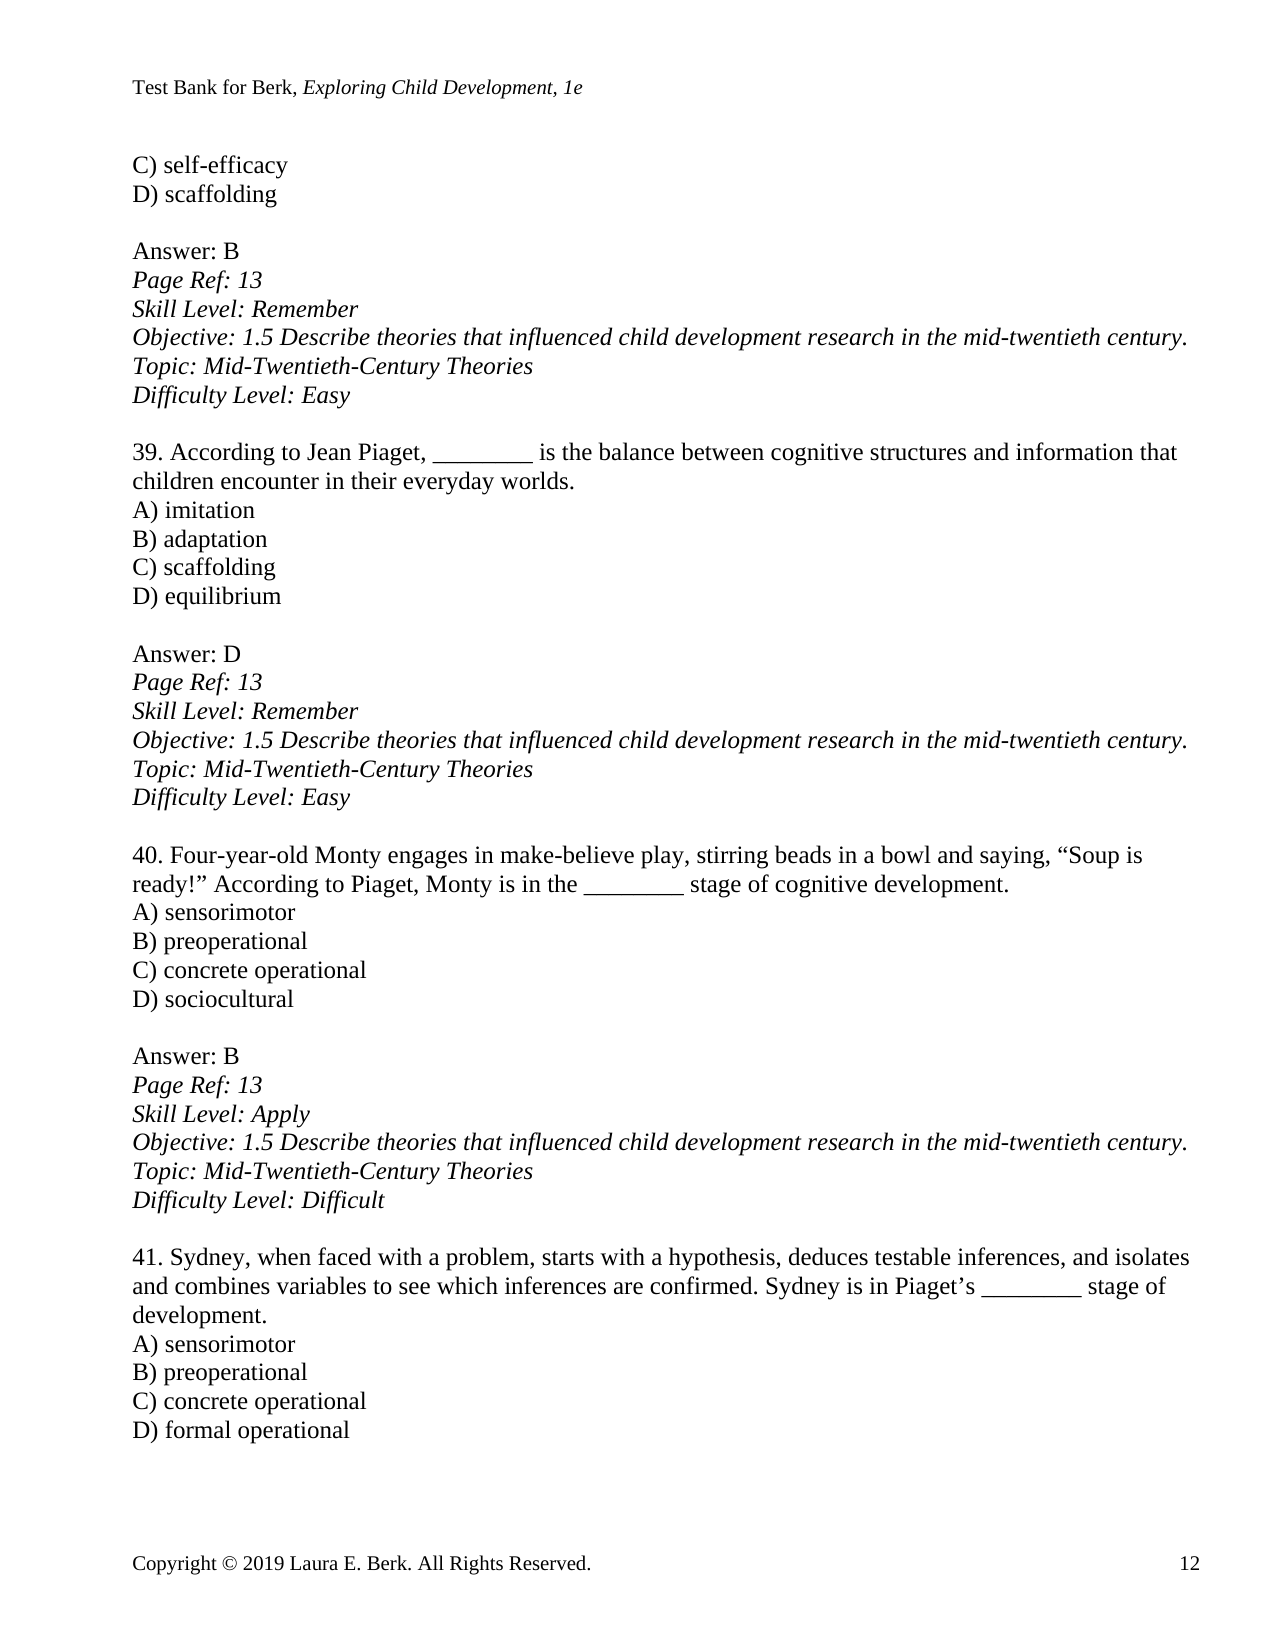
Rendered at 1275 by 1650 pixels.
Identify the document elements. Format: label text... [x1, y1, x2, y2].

text Topic: Mid-Twentieth-Century Theories [132, 754, 1200, 782]
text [132, 322, 1200, 351]
text Objective: 1.5 Describe theories that influenced child development research in the mid-twentieth century. [132, 1127, 1200, 1156]
text C) self-efficacy [132, 150, 1200, 179]
text B) preoperational [132, 926, 1200, 955]
text Skill Level: Apply [132, 1099, 1200, 1127]
text C) concrete operational [132, 955, 1200, 984]
text Skill Level: Remember [132, 294, 1200, 322]
text Difficulty Level: Easy [132, 380, 1200, 409]
text A) sensorimotor [132, 897, 1200, 926]
text Difficulty Level: Difficult [132, 1185, 1200, 1214]
text Topic: Mid-Twentieth-Century Theories [132, 351, 1200, 380]
text Page Ref: 13 [132, 1070, 1200, 1099]
text Page Ref: 13 [132, 265, 1200, 294]
text B) adaptation [132, 524, 1200, 552]
text Topic: Mid-Twentieth-Century Theories [132, 1156, 1200, 1185]
text C) concrete operational [132, 1386, 1200, 1415]
text Answer: D [132, 639, 1200, 667]
text Difficulty Level: Easy [132, 782, 1200, 811]
text 39. According to Jean Piaget, ________ is the balance between cognitive structures and information that children encounter in their everyday worlds. [132, 437, 1200, 495]
text 40. Four-year-old Monty engages in make-believe play, stirring beads in a bowl and saying, “Soup is ready!” According to Piaget, Monty is in the ________ stage of cognitive development. [132, 840, 1200, 897]
text Skill Level: Remember [132, 696, 1200, 725]
text A) sensorimotor [132, 1329, 1200, 1357]
text B) preoperational [132, 1357, 1200, 1386]
text Answer: B [132, 1041, 1200, 1070]
text Page Ref: 13 [132, 667, 1200, 696]
text D) equilibrium [132, 581, 1200, 610]
text C) scaffolding [132, 552, 1200, 581]
text Answer: B [132, 236, 1200, 265]
text A) imitation [132, 495, 1200, 524]
text D) sociocultural [132, 984, 1200, 1012]
text Objective: 1.5 Describe theories that influenced child development research in the mid-twentieth century. [132, 725, 1200, 754]
text D) scaffolding [132, 179, 1200, 207]
text D) formal operational [132, 1415, 1200, 1444]
text 41. Sydney, when faced with a problem, starts with a hypothesis, deduces testable inferences, and isolates and combines variables to see which inferences are confirmed. Sydney is in Piaget’s ________ stage of development. [132, 1242, 1200, 1329]
